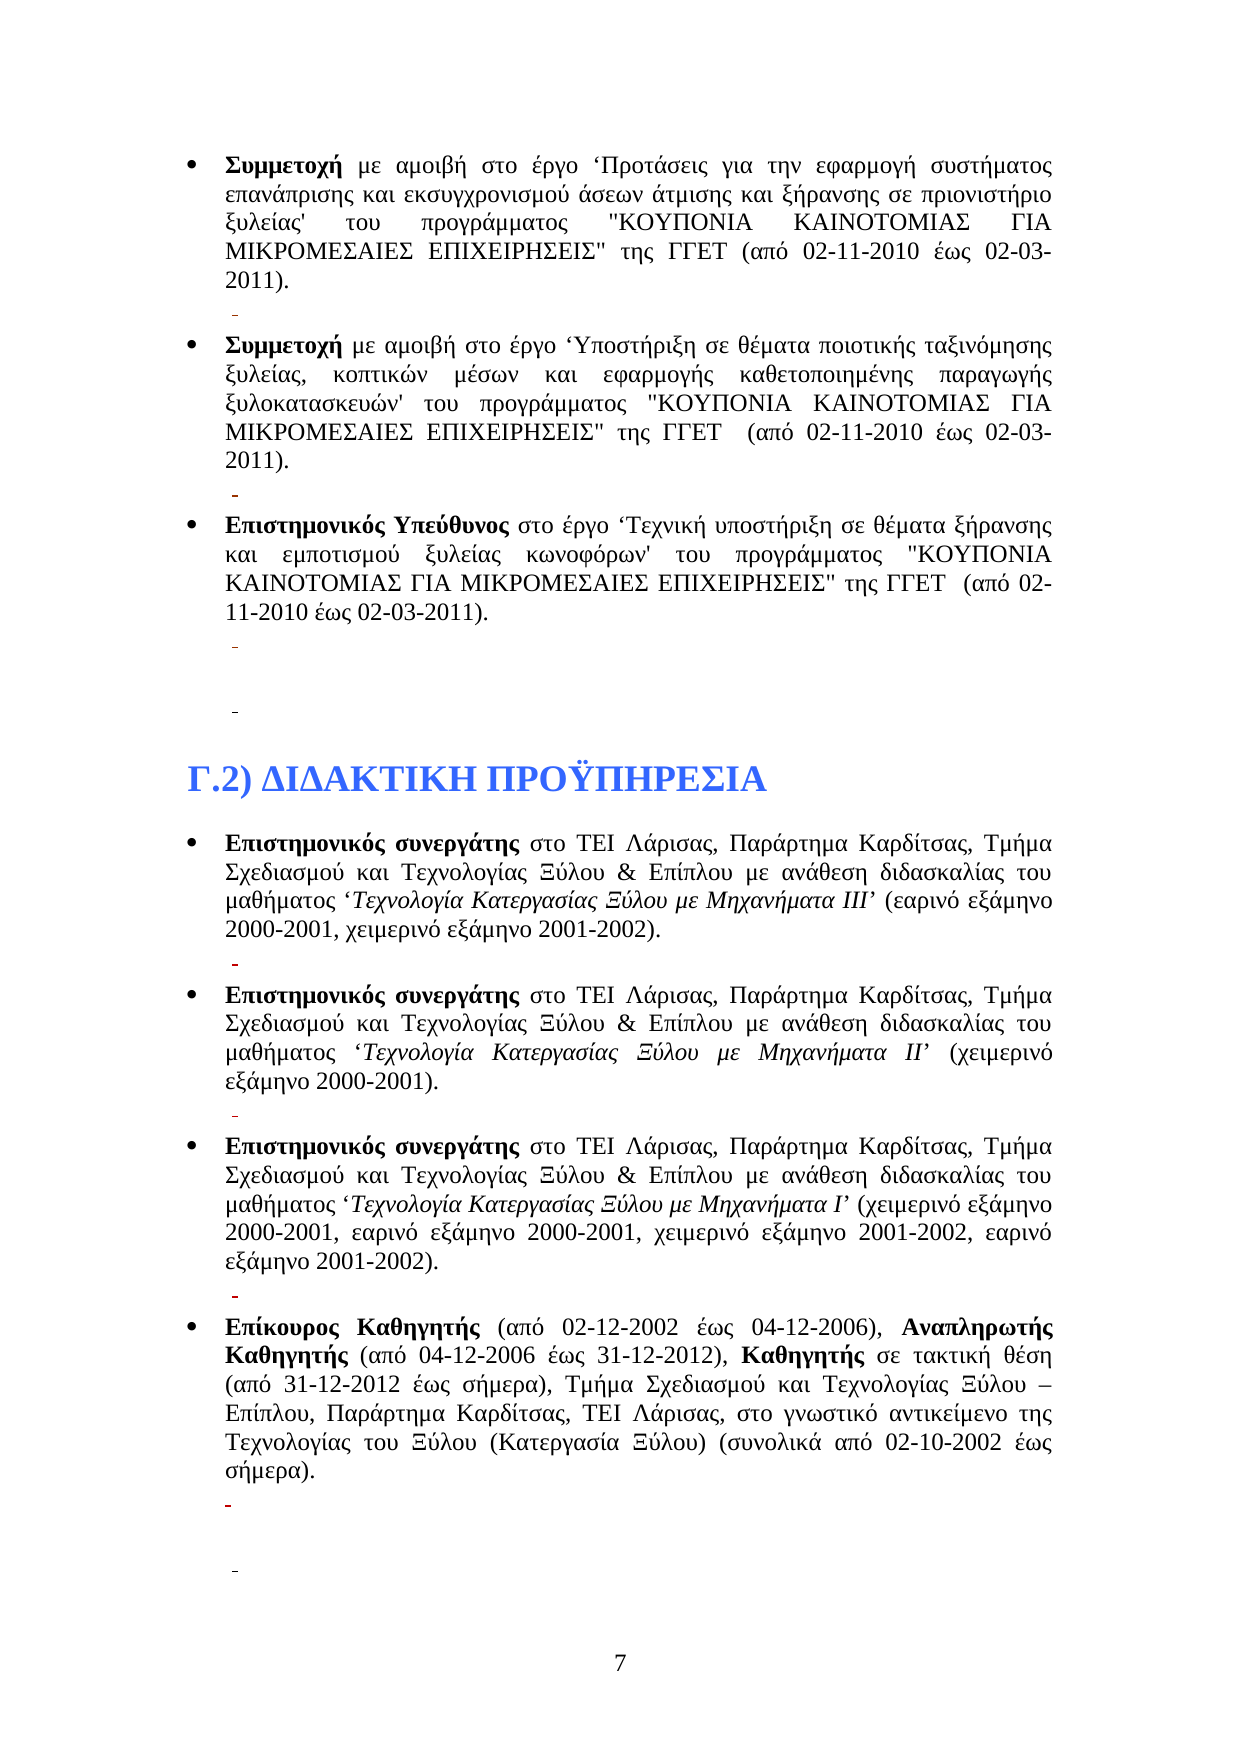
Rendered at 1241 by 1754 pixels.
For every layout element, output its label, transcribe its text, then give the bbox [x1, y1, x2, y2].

text Γ.2) ΔΙΔΑΚΤΙΚΗ ΠΡΟΫΠΗΡΕΣΙΑ [187, 756, 1053, 799]
list Επιστημονικός Υπεύθυνος στο έργο ‘Τεχνική υποστήριξη σε θέματα ξήρανσης και εμποτισμού ξυλείας κωνοφόρων' του προγράμματος "ΚΟΥΠΟΝΙΑ ΚΑΙΝΟΤΟΜΙΑΣ ΓΙΑ ΜΙΚΡΟΜΕΣΑΙΕΣ ΕΠΙΧΕΙΡΗΣΕΙΣ" της ΓΓΕΤ (από 02-11-2010 έως 02-03-2011). [187, 511, 1053, 626]
list Συμμετοχή με αμοιβή στο έργο ‘Προτάσεις για την εφαρμογή συστήματος επανάπρισης και εκσυγχρονισμού άσεων άτμισης και ξήρανσης σε πριονιστήριο ξυλείας' του προγράμματος "ΚΟΥΠΟΝΙΑ ΚΑΙΝΟΤΟΜΙΑΣ ΓΙΑ ΜΙΚΡΟΜΕΣΑΙΕΣ ΕΠΙΧΕΙΡΗΣΕΙΣ" της ΓΓΕΤ (από 02-11-2010 έως 02-03-2011). [187, 150, 1053, 294]
list Επιστημονικός συνεργάτης στο ΤΕΙ Λάρισας, Παράρτημα Καρδίτσας, Τμήμα Σχεδιασμού και Τεχνολογίας Ξύλου & Επίπλου με ανάθεση διδασκαλίας του μαθήματος ‘Τεχνολογία Κατεργασίας Ξύλου με Μηχανήματα ΙΙ’ (χειμερινό εξάμηνο 2000-2001). [187, 980, 1053, 1095]
list Επιστημονικός συνεργάτης στο ΤΕΙ Λάρισας, Παράρτημα Καρδίτσας, Τμήμα Σχεδιασμού και Τεχνολογίας Ξύλου & Επίπλου με ανάθεση διδασκαλίας του μαθήματος ‘Τεχνολογία Κατεργασίας Ξύλου με Μηχανήματα ΙΙΙ’ (εαρινό εξάμηνο 2000-2001, χειμερινό εξάμηνο 2001-2002). [187, 828, 1053, 943]
list Επιστημονικός συνεργάτης στο ΤΕΙ Λάρισας, Παράρτημα Καρδίτσας, Τμήμα Σχεδιασμού και Τεχνολογίας Ξύλου & Επίπλου με ανάθεση διδασκαλίας του μαθήματος ‘Τεχνολογία Κατεργασίας Ξύλου με Μηχανήματα Ι’ (χειμερινό εξάμηνο 2000-2001, εαρινό εξάμηνο 2000-2001, χειμερινό εξάμηνο 2001-2002, εαρινό εξάμηνο 2001-2002). [187, 1131, 1053, 1275]
list Επίκουρος Καθηγητής (από 02-12-2002 έως 04-12-2006), Αναπληρωτής Καθηγητής (από 04-12-2006 έως 31-12-2012), Καθηγητής σε τακτική θέση (από 31-12-2012 έως σήμερα), Τμήμα Σχεδιασμού και Τεχνολογίας Ξύλου – Επίπλου, Παράρτημα Καρδίτσας, ΤΕΙ Λάρισας, στο γνωστικό αντικείμενο της Τεχνολογίας του Ξύλου (Κατεργασία Ξύλου) (συνολικά από 02-10-2002 έως σήμερα). [187, 1312, 1053, 1484]
list Συμμετοχή με αμοιβή στο έργο ‘Υποστήριξη σε θέματα ποιοτικής ταξινόμησης ξυλείας, κοπτικών μέσων και εφαρμογής καθετοποιημένης παραγωγής ξυλοκατασκευών' του προγράμματος "ΚΟΥΠΟΝΙΑ ΚΑΙΝΟΤΟΜΙΑΣ ΓΙΑ ΜΙΚΡΟΜΕΣΑΙΕΣ ΕΠΙΧΕΙΡΗΣΕΙΣ" της ΓΓΕΤ (από 02-11-2010 έως 02-03-2011). [187, 330, 1053, 474]
